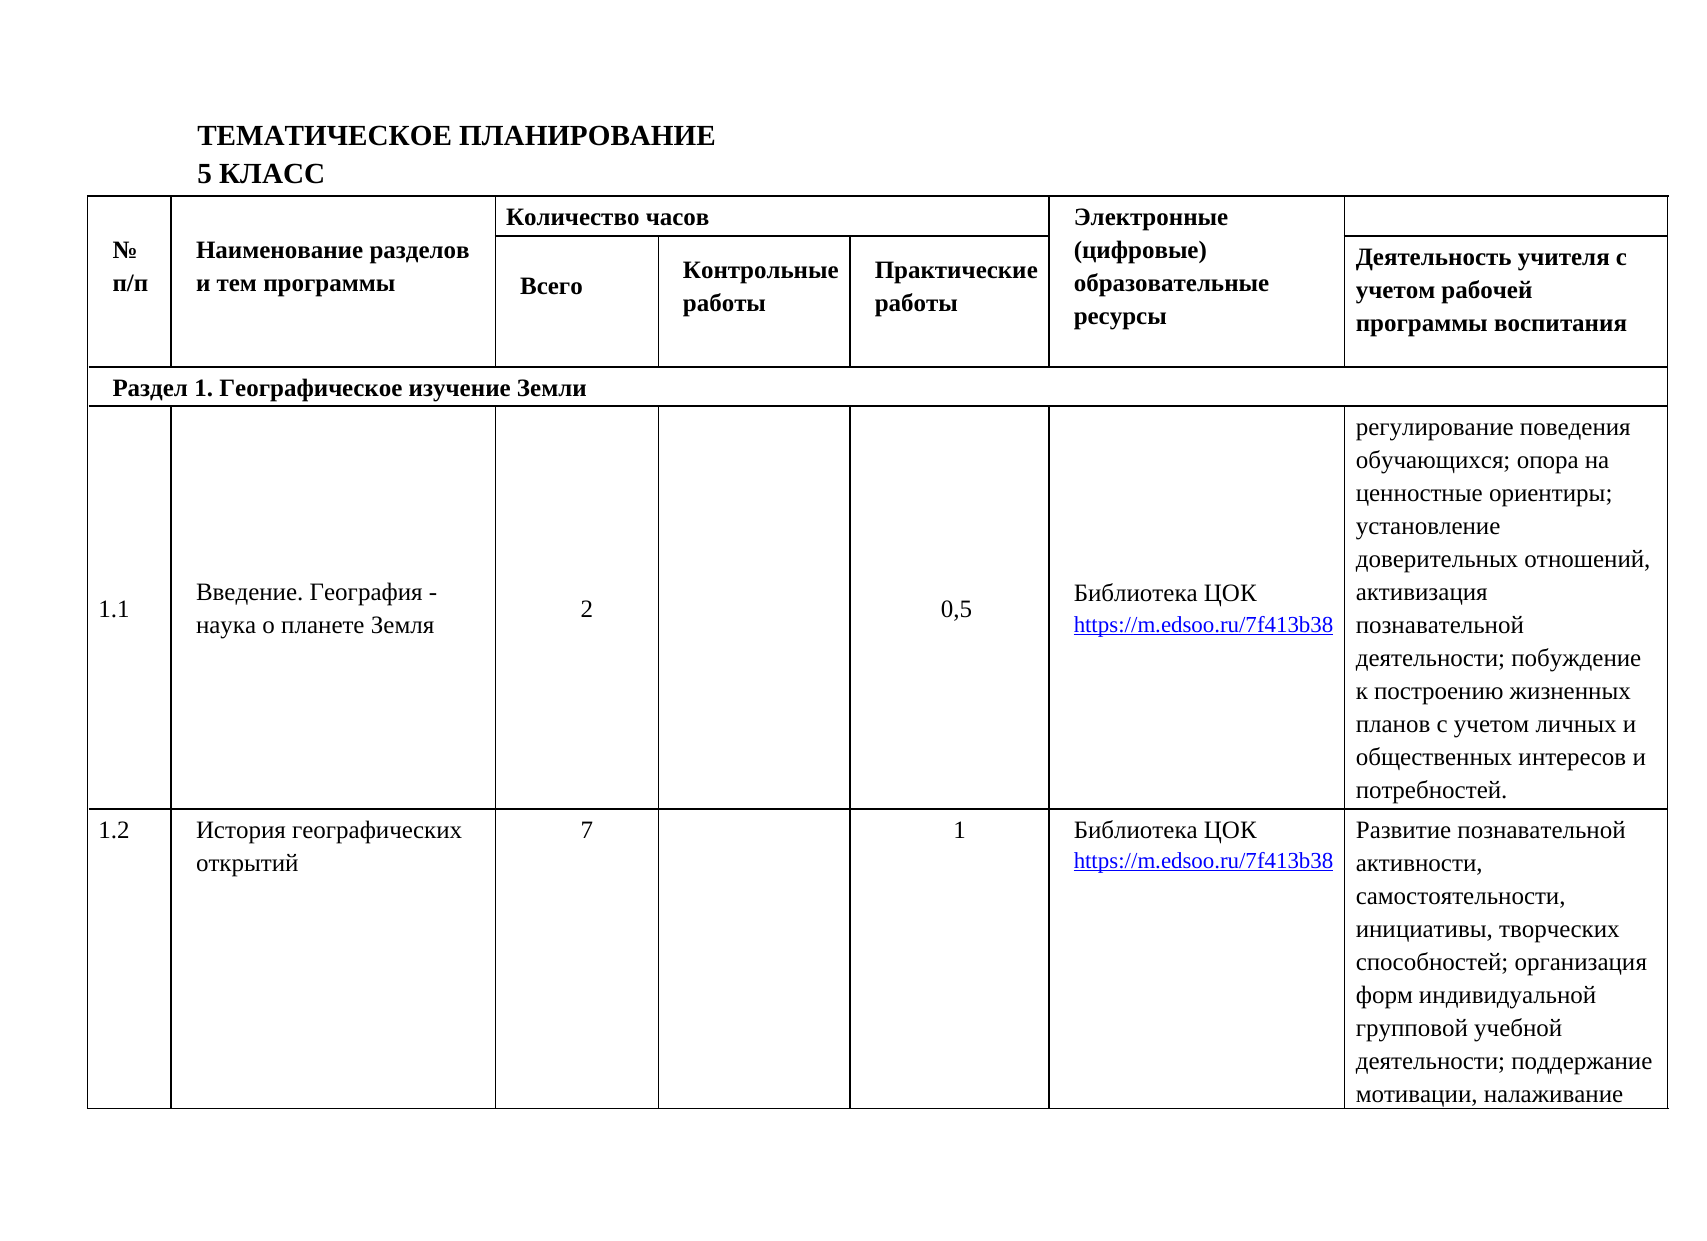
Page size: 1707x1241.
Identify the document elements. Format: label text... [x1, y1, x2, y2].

table_cell Библиотека ЦОК https://m.edsoo.ru/7f413b38 [1050, 407, 1344, 808]
table_header [1345, 197, 1667, 235]
table_cell Практические работы [851, 237, 1048, 366]
table_cell регулирование поведения обучающихся; опора на ценностные ориентиры; установление доверительных отношений, активизация познавательной деятельности; побуждение к построению жизненных планов с учетом личных и общественных интересов и потребностей. [1345, 407, 1667, 808]
table_cell Деятельность учителя с учетом рабочей программы воспитания [1345, 237, 1667, 366]
table_cell 0,5 [851, 407, 1048, 808]
table_cell Контрольные работы [659, 237, 849, 366]
table_header Наименование разделов и тем программы [172, 197, 495, 366]
table_cell [659, 407, 849, 808]
table_cell 2 [496, 407, 658, 808]
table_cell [1345, 810, 1667, 1108]
table_cell Введение. География - наука о планете Земля [172, 407, 495, 808]
table_cell 7 [496, 810, 658, 1108]
text 5 КЛАСС [190, 157, 1618, 190]
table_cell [1050, 810, 1344, 1108]
table_header № п/п [88, 197, 170, 366]
text ТЕМАТИЧЕСКОЕ ПЛАНИРОВАНИЕ [190, 118, 1618, 152]
table_cell Раздел 1. Географическое изучение Земли [88, 367, 1667, 405]
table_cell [172, 810, 495, 1108]
table_cell 1.2 [88, 809, 170, 1108]
table_header Количество часов [496, 197, 1048, 235]
table_cell [659, 810, 849, 1108]
table_cell Всего [496, 237, 658, 366]
table_cell 1.1 [88, 406, 170, 808]
table_header Электронные (цифровые) образовательные ресурсы [1050, 197, 1344, 366]
table_cell 1 [851, 810, 1048, 1108]
